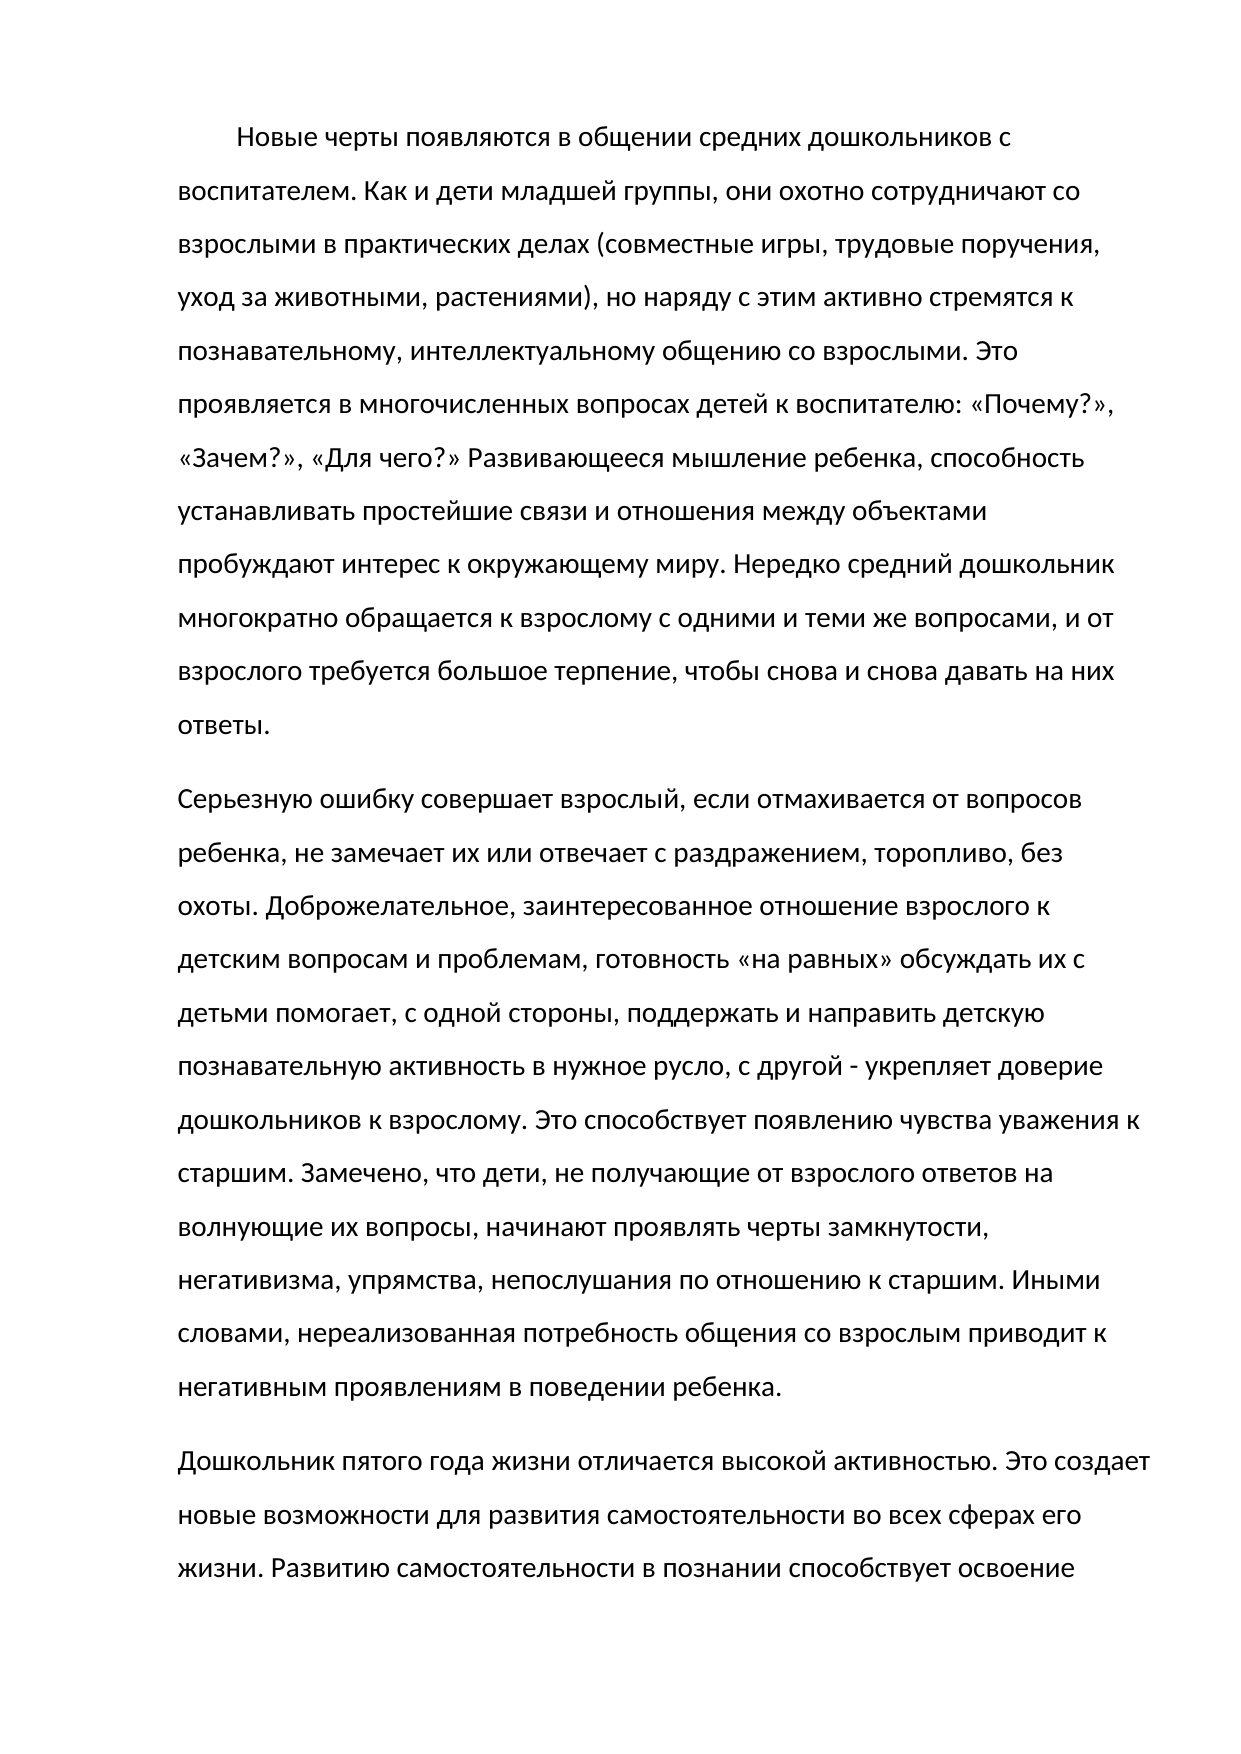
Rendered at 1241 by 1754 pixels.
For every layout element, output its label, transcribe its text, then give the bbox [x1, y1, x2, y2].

text Новые черты появляются в общении средних дошкольников с воспитателем. Как и дети младшей группы, они охотно сотрудничают со взрослыми в практических делах (совместные игры, трудовые поручения, уход за животными, растениями), но наряду с этим активно стремятся к познавательному, интеллектуальному общению со взрослыми. Это проявляется в многочисленных вопросах детей к воспитателю: «Почему?», «Зачем?», «Для чего?» Развивающееся мышление ребенка, способность устанавливать простейшие связи и отношения между объектами пробуждают интерес к окружающему миру. Нередко средний дошкольник многократно обращается к взрослому с одними и теми же вопросами, и от взрослого требуется большое терпение, чтобы снова и снова давать на них ответы. [177, 118, 1152, 742]
text Серьезную ошибку совершает взрослый, если отмахивается от вопросов ребенка, не замечает их или отвечает с раздражением, торопливо, без охоты. Доброжелательное, заинтересованное отношение взрослого к детским вопросам и проблемам, готовность «на равных» обсуждать их с детьми помогает, с одной стороны, поддержать и направить детскую познавательную активность в нужное русло, с другой - укрепляет доверие дошкольников к взрослому. Это способствует появлению чувства уважения к старшим. Замечено, что дети, не получающие от взрослого ответов на волнующие их вопросы, начинают проявлять черты замкнутости, негативизма, упрямства, непослушания по отношению к старшим. Иными словами, нереализованная потребность общения со взрослым приводит к негативным проявлениям в поведении ребенка. [177, 780, 1152, 1404]
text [177, 1442, 1152, 1585]
